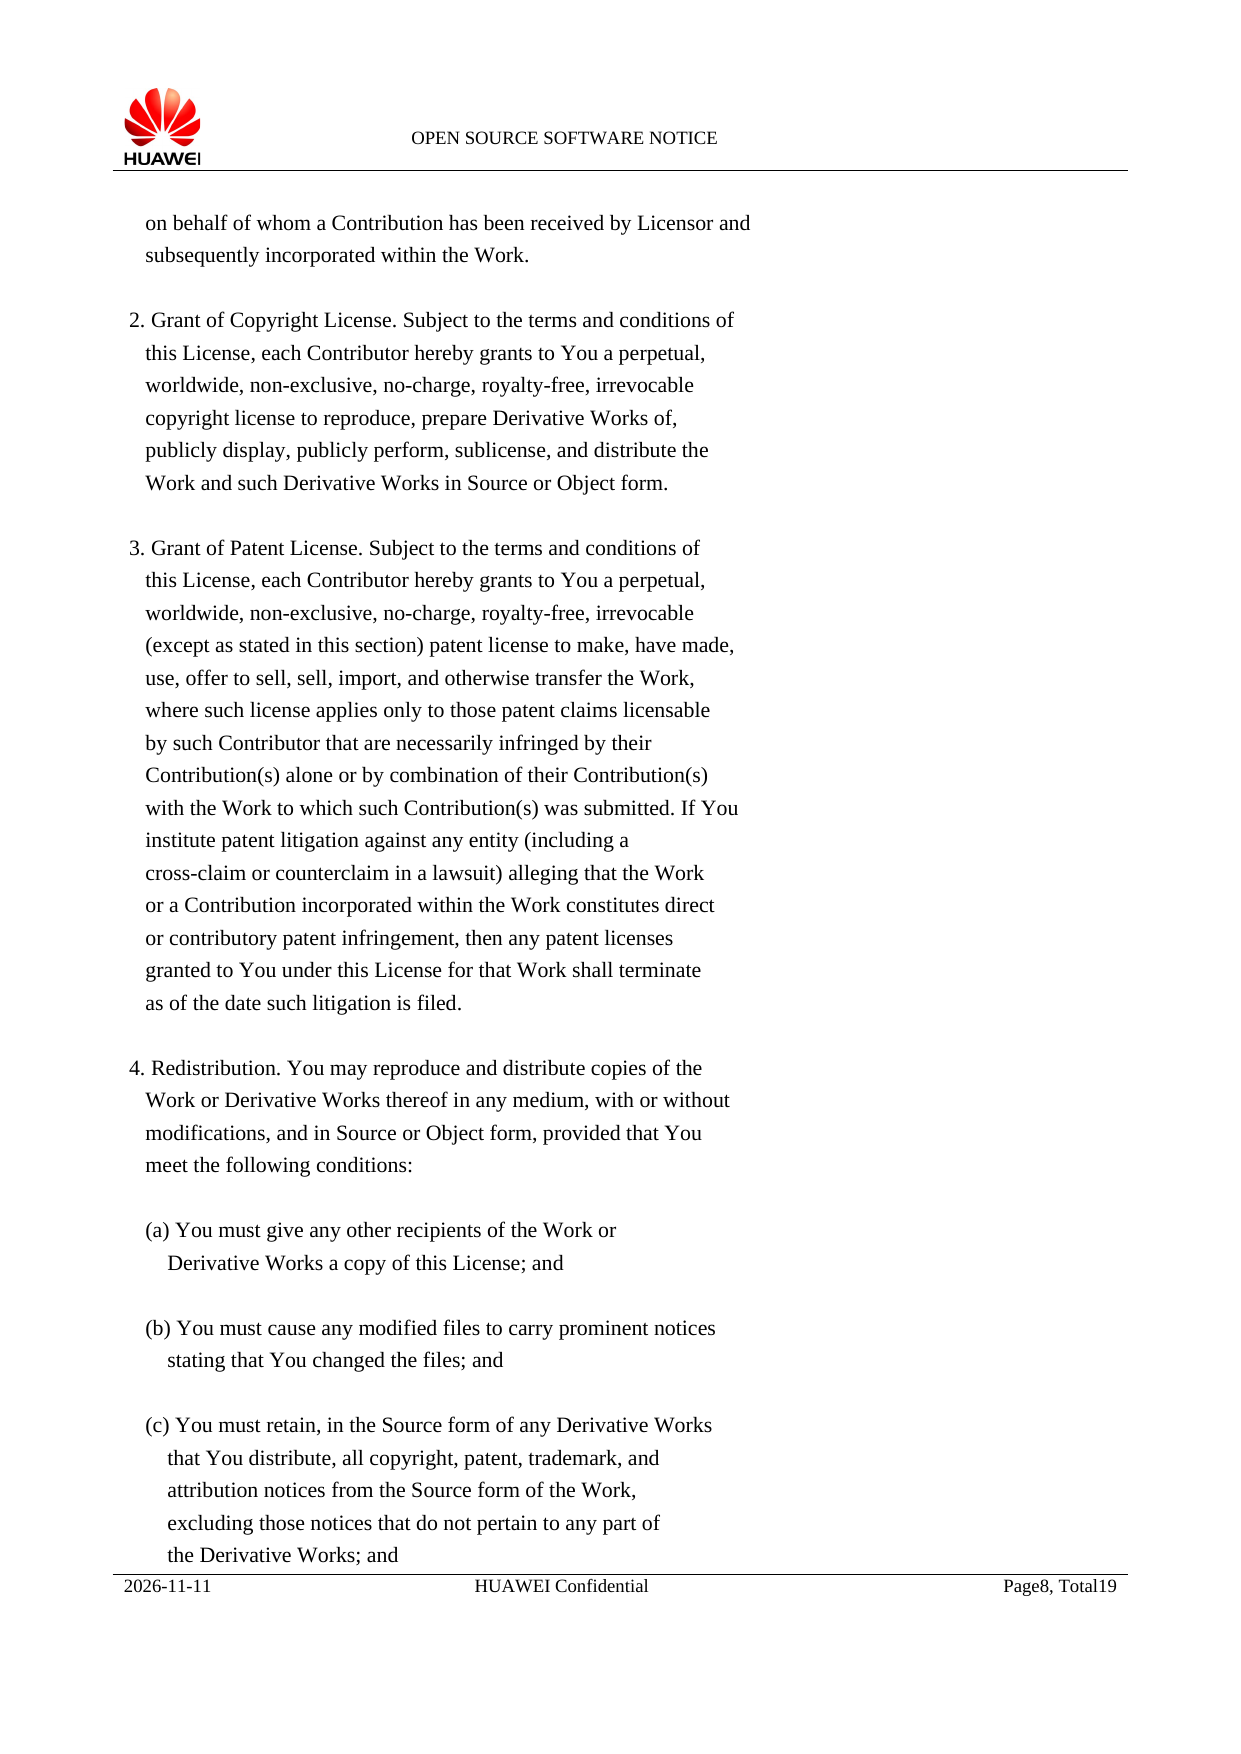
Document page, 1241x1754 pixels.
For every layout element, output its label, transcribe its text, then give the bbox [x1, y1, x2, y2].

picture [124, 88, 201, 165]
